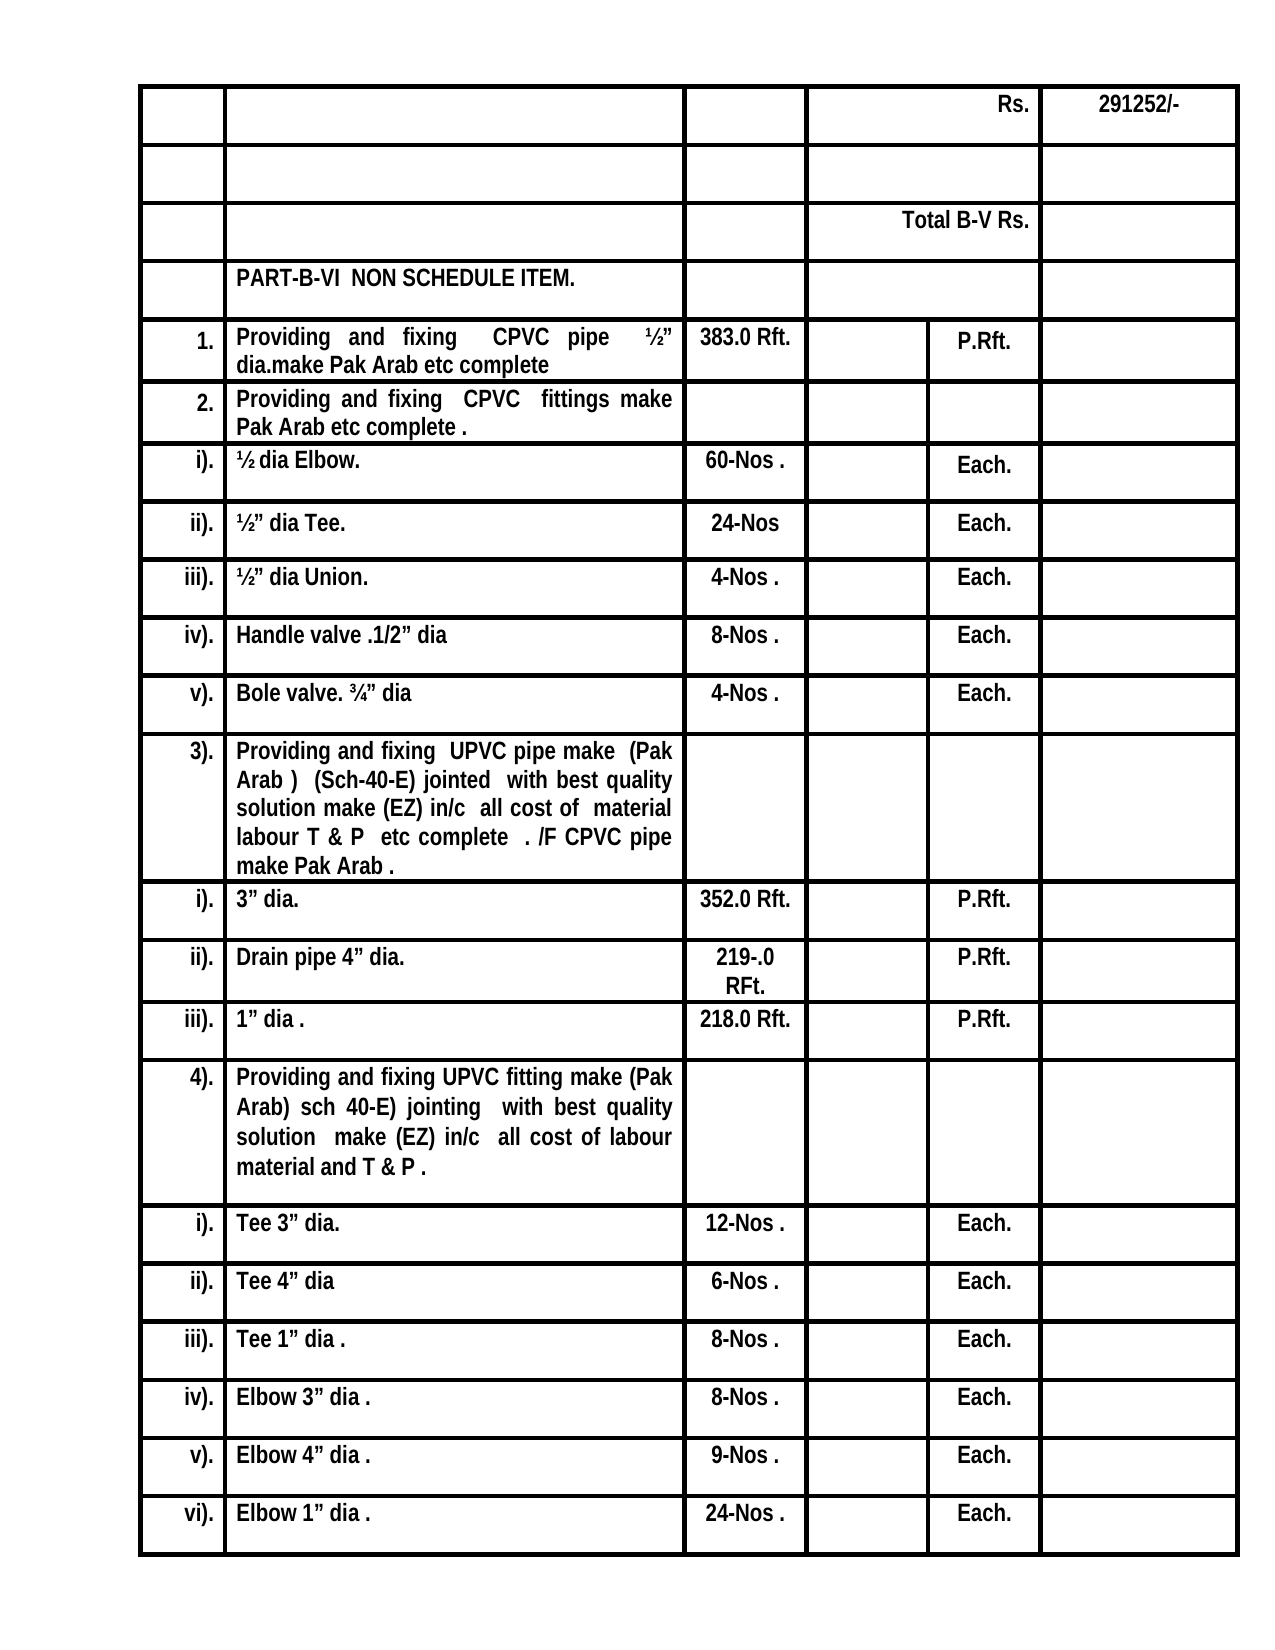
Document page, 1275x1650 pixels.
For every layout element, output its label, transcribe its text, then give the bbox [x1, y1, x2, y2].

table_cell Each. [930, 620, 1038, 673]
table_cell Each. [930, 678, 1038, 731]
table_cell 6-Nos . [687, 1266, 804, 1319]
table_cell [1043, 1004, 1235, 1058]
table_cell 3). [143, 736, 223, 879]
table_cell [930, 384, 1038, 441]
table_cell 8-Nos . [687, 1324, 804, 1377]
table_cell Each. [930, 446, 1038, 499]
table_cell [1043, 1382, 1235, 1436]
table_cell [809, 1208, 926, 1261]
table_cell Tee 1” dia . [227, 1324, 682, 1377]
table_cell [1043, 620, 1235, 673]
table_cell 3” dia. [227, 884, 682, 937]
table_cell [1043, 1266, 1235, 1319]
table_cell [1043, 263, 1235, 317]
table_cell Providing and fixing UPVC pipe make (Pak Arab ) (Sch-40-E) jointed with best quality solution make (EZ) in/c all cost of material labour T & P etc complete . /F CPVC pipe make Pak Arab . [227, 736, 682, 879]
table_cell [809, 942, 926, 999]
table_cell iv). [143, 1382, 223, 1436]
table_cell [930, 1062, 1038, 1203]
table_cell ½” dia Union. [227, 562, 682, 615]
table_cell ½” dia Tee. [227, 504, 682, 557]
table_cell [809, 736, 926, 879]
table_cell P.Rft. [930, 1004, 1038, 1058]
table_cell v). [143, 678, 223, 731]
table_cell [1043, 1324, 1235, 1377]
table_cell Elbow 3” dia . [227, 1382, 682, 1436]
table_cell [143, 205, 223, 259]
table_cell 9-Nos . [687, 1440, 804, 1494]
table_cell Handle valve .1/2” dia [227, 620, 682, 673]
table_cell [1043, 736, 1235, 879]
table_cell Each. [930, 1498, 1038, 1552]
table_cell [809, 620, 926, 673]
table_cell 12-Nos . [687, 1208, 804, 1261]
table_cell iii). [143, 562, 223, 615]
table_cell [809, 562, 926, 615]
table_cell 383.0 Rft. [687, 322, 804, 379]
table_cell [930, 736, 1038, 879]
table_cell 1. [143, 322, 223, 379]
table_cell iii). [143, 1004, 223, 1058]
table_cell Each. [930, 1440, 1038, 1494]
table_cell P.Rft. [930, 322, 1038, 379]
table_cell [1043, 1062, 1235, 1203]
table_cell Tee 3” dia. [227, 1208, 682, 1261]
table_cell 4-Nos . [687, 678, 804, 731]
table_cell 60-Nos . [687, 446, 804, 499]
table_cell Each. [930, 1324, 1038, 1377]
table_cell [809, 1498, 926, 1552]
table_cell [809, 1440, 926, 1494]
table_cell [809, 1004, 926, 1058]
table_cell [1043, 384, 1235, 441]
table_cell 2. [143, 384, 223, 441]
table_cell 219-.0 RFt. [687, 942, 804, 999]
table_cell ii). [143, 942, 223, 999]
table_cell [227, 205, 682, 259]
table_cell 24-Nos . [687, 1498, 804, 1552]
table_cell Each. [930, 1208, 1038, 1261]
table_cell iii). [143, 1324, 223, 1377]
table_cell Tee 4” dia [227, 1266, 682, 1319]
table_cell Each. [930, 562, 1038, 615]
table_cell [809, 446, 926, 499]
table_cell i). [143, 884, 223, 937]
table_cell [227, 89, 682, 142]
table_cell 218.0 Rft. [687, 1004, 804, 1058]
table_cell Each. [930, 504, 1038, 557]
table_cell [809, 1382, 926, 1436]
table_cell [809, 1266, 926, 1319]
table_cell 8-Nos . [687, 1382, 804, 1436]
table_cell [687, 736, 804, 879]
table_cell ii). [143, 1266, 223, 1319]
table_cell [809, 1062, 926, 1203]
table_cell Drain pipe 4” dia. [227, 942, 682, 999]
table_cell 8-Nos . [687, 620, 804, 673]
table_cell [1043, 322, 1235, 379]
table_cell Each. [930, 1382, 1038, 1436]
table_cell 352.0 Rft. [687, 884, 804, 937]
table_cell [809, 384, 926, 441]
table_cell [227, 147, 682, 201]
table_cell [687, 205, 804, 259]
table_cell 291252/- [1043, 89, 1235, 142]
table_cell [687, 263, 804, 317]
table_cell [1043, 205, 1235, 259]
table_cell [809, 678, 926, 731]
table_cell [1043, 942, 1235, 999]
table_cell Providing and fixing CPVC fittings make Pak Arab etc complete . [227, 384, 682, 441]
table_cell [809, 263, 1038, 317]
table_cell i). [143, 1208, 223, 1261]
table_cell 1” dia . [227, 1004, 682, 1058]
table_cell [1043, 1208, 1235, 1261]
table_cell [809, 147, 1038, 201]
table_cell [809, 322, 926, 379]
table_cell iv). [143, 620, 223, 673]
table_cell Total B-V Rs. [809, 205, 1038, 259]
table_cell Providing and fixing CPVC pipe ½” dia.make Pak Arab etc complete [227, 322, 682, 379]
table_cell v). [143, 1440, 223, 1494]
table_cell [1043, 678, 1235, 731]
table_cell [687, 1062, 804, 1203]
table_cell i). [143, 446, 223, 499]
table_cell vi). [143, 1498, 223, 1552]
table_cell [809, 1324, 926, 1377]
table_cell [809, 504, 926, 557]
table_cell [1043, 147, 1235, 201]
table_cell [687, 384, 804, 441]
table_cell Providing and fixing UPVC fitting make (Pak Arab) sch 40-E) jointing with best quality solution make (EZ) in/c all cost of labour material and T & P . [227, 1062, 682, 1203]
table_cell [1043, 1440, 1235, 1494]
table_cell [687, 147, 804, 201]
table_cell Rs. [809, 89, 1038, 142]
table_cell [1043, 1498, 1235, 1552]
table_cell 4-Nos . [687, 562, 804, 615]
table_cell [809, 884, 926, 937]
table_cell [143, 89, 223, 142]
table_cell [143, 147, 223, 201]
table_cell Bole valve. ¾” dia [227, 678, 682, 731]
table_cell [687, 89, 804, 142]
table_cell [1043, 884, 1235, 937]
table_cell PART-B-VI NON SCHEDULE ITEM. [227, 263, 682, 317]
table_cell ii). [143, 504, 223, 557]
table_cell ½ dia Elbow. [227, 446, 682, 499]
table_cell [143, 263, 223, 317]
table_cell Elbow 1” dia . [227, 1498, 682, 1552]
table_cell P.Rft. [930, 884, 1038, 937]
table_cell [1043, 562, 1235, 615]
table_cell P.Rft. [930, 942, 1038, 999]
table_cell 4). [143, 1062, 223, 1203]
table_cell Each. [930, 1266, 1038, 1319]
table_cell Elbow 4” dia . [227, 1440, 682, 1494]
table_cell [1043, 504, 1235, 557]
table_cell 24-Nos [687, 504, 804, 557]
table_cell [1043, 446, 1235, 499]
